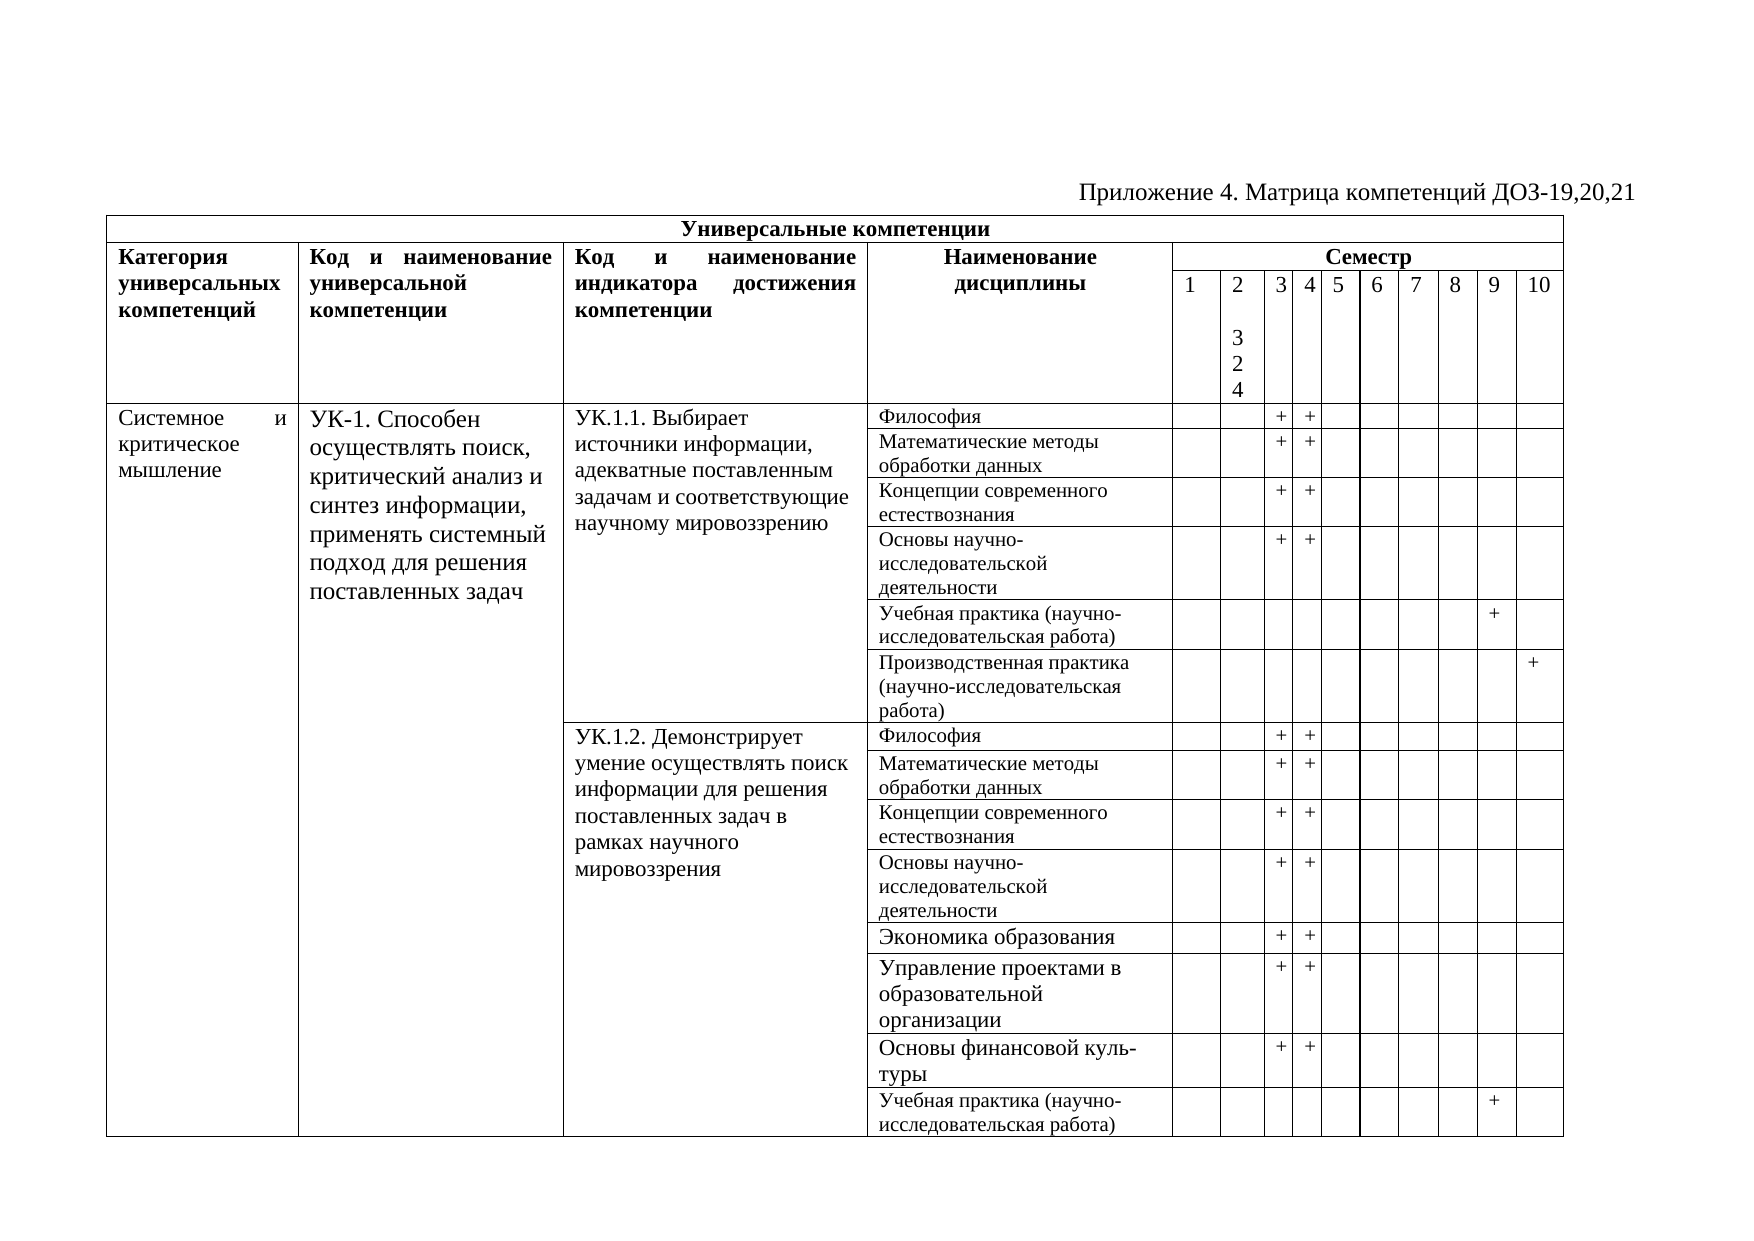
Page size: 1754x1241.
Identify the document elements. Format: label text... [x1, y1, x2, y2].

table_cell + [1293, 800, 1321, 849]
table_cell [1221, 1088, 1264, 1136]
table_cell + [1265, 751, 1292, 799]
table_cell + [1265, 429, 1292, 477]
table_cell [1517, 1034, 1563, 1087]
table_cell [1439, 650, 1477, 722]
table_cell [1517, 723, 1563, 750]
table_cell [1322, 478, 1359, 526]
table_cell [1173, 429, 1220, 477]
table_cell Концепции современного естествознания [868, 800, 1172, 849]
table_cell Основы финансовой куль-туры [868, 1034, 1172, 1087]
table_cell [1517, 1088, 1563, 1136]
table_cell [1221, 1034, 1264, 1087]
table_cell [1322, 429, 1359, 477]
table_cell + [1293, 527, 1321, 599]
table_cell 2 324 [1221, 271, 1264, 403]
table_cell 9 [1478, 271, 1516, 403]
table_cell [1322, 751, 1359, 799]
table_cell + [1265, 850, 1292, 922]
table_cell Концепции современного естествознания [868, 478, 1172, 526]
table_cell + [1293, 723, 1321, 750]
table_cell [1517, 751, 1563, 799]
table_cell [1322, 850, 1359, 922]
table_cell [1478, 527, 1516, 599]
table_cell [1399, 429, 1438, 477]
table_cell [1439, 850, 1477, 922]
table_cell [1399, 850, 1438, 922]
table_cell [1361, 527, 1398, 599]
table_cell [1361, 923, 1398, 953]
table_cell [1221, 478, 1264, 526]
table_cell 6 [1361, 271, 1398, 403]
table_cell [1361, 723, 1398, 750]
table_cell [1439, 527, 1477, 599]
table_cell [1322, 800, 1359, 849]
table_cell + [1265, 527, 1292, 599]
table_cell [1439, 478, 1477, 526]
table_cell [1399, 478, 1438, 526]
table_cell [1361, 1088, 1398, 1136]
table_cell + [1265, 478, 1292, 526]
table_cell 7 [1399, 271, 1438, 403]
table_cell [1399, 1034, 1438, 1087]
table_cell 3 [1265, 271, 1292, 403]
table_cell [1478, 650, 1516, 722]
table_cell 10 [1517, 271, 1563, 403]
table_cell [1478, 850, 1516, 922]
table_cell [1322, 600, 1359, 648]
table_cell Управление проектами в образовательной организации [868, 954, 1172, 1033]
table_cell [1478, 723, 1516, 750]
table_cell [1517, 478, 1563, 526]
table_cell Философия [868, 404, 1172, 428]
table_cell + [1265, 1034, 1292, 1087]
table_cell [1517, 954, 1563, 1033]
table_cell [1399, 954, 1438, 1033]
table_cell [1322, 650, 1359, 722]
table_cell УК.1.1. Выбирает источники информации, адекватные поставленным задачам и соответствующие научному мировоззрению [564, 404, 867, 722]
table_cell [1361, 751, 1398, 799]
table_cell [1361, 650, 1398, 722]
table_cell [1221, 650, 1264, 722]
table_cell [1221, 600, 1264, 648]
table_cell + [1293, 1034, 1321, 1087]
table_cell [1173, 1088, 1220, 1136]
table_cell [1517, 923, 1563, 953]
table_cell Наименование дисциплины [868, 243, 1172, 403]
table_cell [1361, 404, 1398, 428]
table_cell [1478, 429, 1516, 477]
table_cell Производственная практика (научно-исследовательская работа) [868, 650, 1172, 722]
table_cell [1399, 751, 1438, 799]
table_cell 5 [1322, 271, 1359, 403]
table_cell [1173, 954, 1220, 1033]
table_cell Основы научно-исследовательской деятельности [868, 850, 1172, 922]
table_cell [1173, 527, 1220, 599]
table_cell + [1265, 923, 1292, 953]
table_cell + [1265, 723, 1292, 750]
table_cell [1478, 800, 1516, 849]
table_cell [1221, 429, 1264, 477]
table_cell [1221, 723, 1264, 750]
table_cell УК.1.2. Демонстрирует умение осуществлять поиск информации для решения поставленных задач в рамках научного мировоззрения [564, 723, 867, 1136]
table_cell 8 [1439, 271, 1477, 403]
table_cell [1221, 954, 1264, 1033]
table_cell Категория универсальных компетенций [107, 243, 298, 403]
table_cell Основы научно-исследовательской деятельности [868, 527, 1172, 599]
table_cell + [1478, 600, 1516, 648]
table_cell + [1265, 954, 1292, 1033]
table_header Универсальные компетенции [107, 216, 1563, 242]
table_cell УК-1. Способен осуществлять поиск, критический анализ и синтез информации, применять системный подход для решения поставленных задач [299, 404, 563, 1136]
table_cell [1173, 650, 1220, 722]
table_cell [1439, 1088, 1477, 1136]
text Приложение 4. Матрица компетенций ДОЗ-19,20,21 [118, 177, 1636, 206]
table_cell [1439, 800, 1477, 849]
table_cell [1361, 478, 1398, 526]
table_cell [1173, 404, 1220, 428]
table_cell [1439, 751, 1477, 799]
table_cell [1478, 954, 1516, 1033]
table_cell [1439, 404, 1477, 428]
table_cell [1173, 800, 1220, 849]
table_cell + [1293, 751, 1321, 799]
table_cell Философия [868, 723, 1172, 750]
table_cell [1478, 404, 1516, 428]
table_cell [1221, 404, 1264, 428]
table_cell [1361, 1034, 1398, 1087]
table_cell [1293, 1088, 1321, 1136]
table_cell [1478, 478, 1516, 526]
table_cell [1293, 600, 1321, 648]
table_cell + [1293, 404, 1321, 428]
table_cell [1517, 404, 1563, 428]
table_cell [1361, 600, 1398, 648]
table_cell [1439, 923, 1477, 953]
table_cell [1173, 723, 1220, 750]
table_cell + [1517, 650, 1563, 722]
table_cell [1322, 1034, 1359, 1087]
table_cell [1399, 650, 1438, 722]
table_cell [1361, 954, 1398, 1033]
table_cell + [1293, 429, 1321, 477]
table_cell [1173, 600, 1220, 648]
table_cell [1221, 527, 1264, 599]
table_cell [1399, 1088, 1438, 1136]
table_cell Экономика образования [868, 923, 1172, 953]
table_cell [1399, 600, 1438, 648]
table_cell [1265, 600, 1292, 648]
table_cell [1439, 954, 1477, 1033]
table_cell [1517, 800, 1563, 849]
table_cell [1399, 527, 1438, 599]
table_cell [1173, 923, 1220, 953]
table_cell [1439, 1034, 1477, 1087]
table_cell [1322, 954, 1359, 1033]
table_cell + [1265, 404, 1292, 428]
table_cell [1478, 1034, 1516, 1087]
table_cell [1361, 800, 1398, 849]
table_cell [1173, 751, 1220, 799]
table_cell [1173, 478, 1220, 526]
table_cell [1322, 723, 1359, 750]
table_cell [1517, 527, 1563, 599]
table_cell [1517, 600, 1563, 648]
table_cell [1293, 650, 1321, 722]
table_cell Учебная практика (научно-исследовательская работа) [868, 600, 1172, 648]
table_cell Математические методы обработки данных [868, 429, 1172, 477]
table_cell [1439, 600, 1477, 648]
table_cell [1221, 850, 1264, 922]
table_cell Учебная практика (научно-исследовательская работа) [868, 1088, 1172, 1136]
table_cell Код и наименование универсальной компетенции [299, 243, 563, 403]
table_cell 1 [1173, 271, 1220, 403]
table_cell [1399, 723, 1438, 750]
table_cell [1173, 1034, 1220, 1087]
table_cell [1517, 850, 1563, 922]
table_cell [1361, 850, 1398, 922]
table_cell [1399, 800, 1438, 849]
table_cell [1265, 1088, 1292, 1136]
table_cell + [1293, 954, 1321, 1033]
table_cell + [1293, 478, 1321, 526]
table_cell + [1478, 1088, 1516, 1136]
table_cell [1322, 527, 1359, 599]
table_cell [1361, 429, 1398, 477]
table_cell [1265, 650, 1292, 722]
table_cell 4 [1293, 271, 1321, 403]
table_cell + [1265, 800, 1292, 849]
table_cell [1221, 751, 1264, 799]
table_cell [1221, 800, 1264, 849]
table_cell [1439, 723, 1477, 750]
table_cell Математические методы обработки данных [868, 751, 1172, 799]
table_cell [1173, 850, 1220, 922]
table_cell [1439, 429, 1477, 477]
table_cell [1517, 429, 1563, 477]
table_cell + [1293, 923, 1321, 953]
table_cell [1399, 404, 1438, 428]
table_cell [1478, 751, 1516, 799]
table_cell [1322, 404, 1359, 428]
table_cell Код и наименование индикатора достижения компетенции [564, 243, 867, 403]
table_cell Системное и критическое мышление [107, 404, 298, 1136]
table_cell [1399, 923, 1438, 953]
table_cell Семестр [1173, 243, 1563, 270]
table_cell [1322, 1088, 1359, 1136]
table_cell [1221, 923, 1264, 953]
table_cell [1478, 923, 1516, 953]
table_cell [1322, 923, 1359, 953]
table_cell + [1293, 850, 1321, 922]
